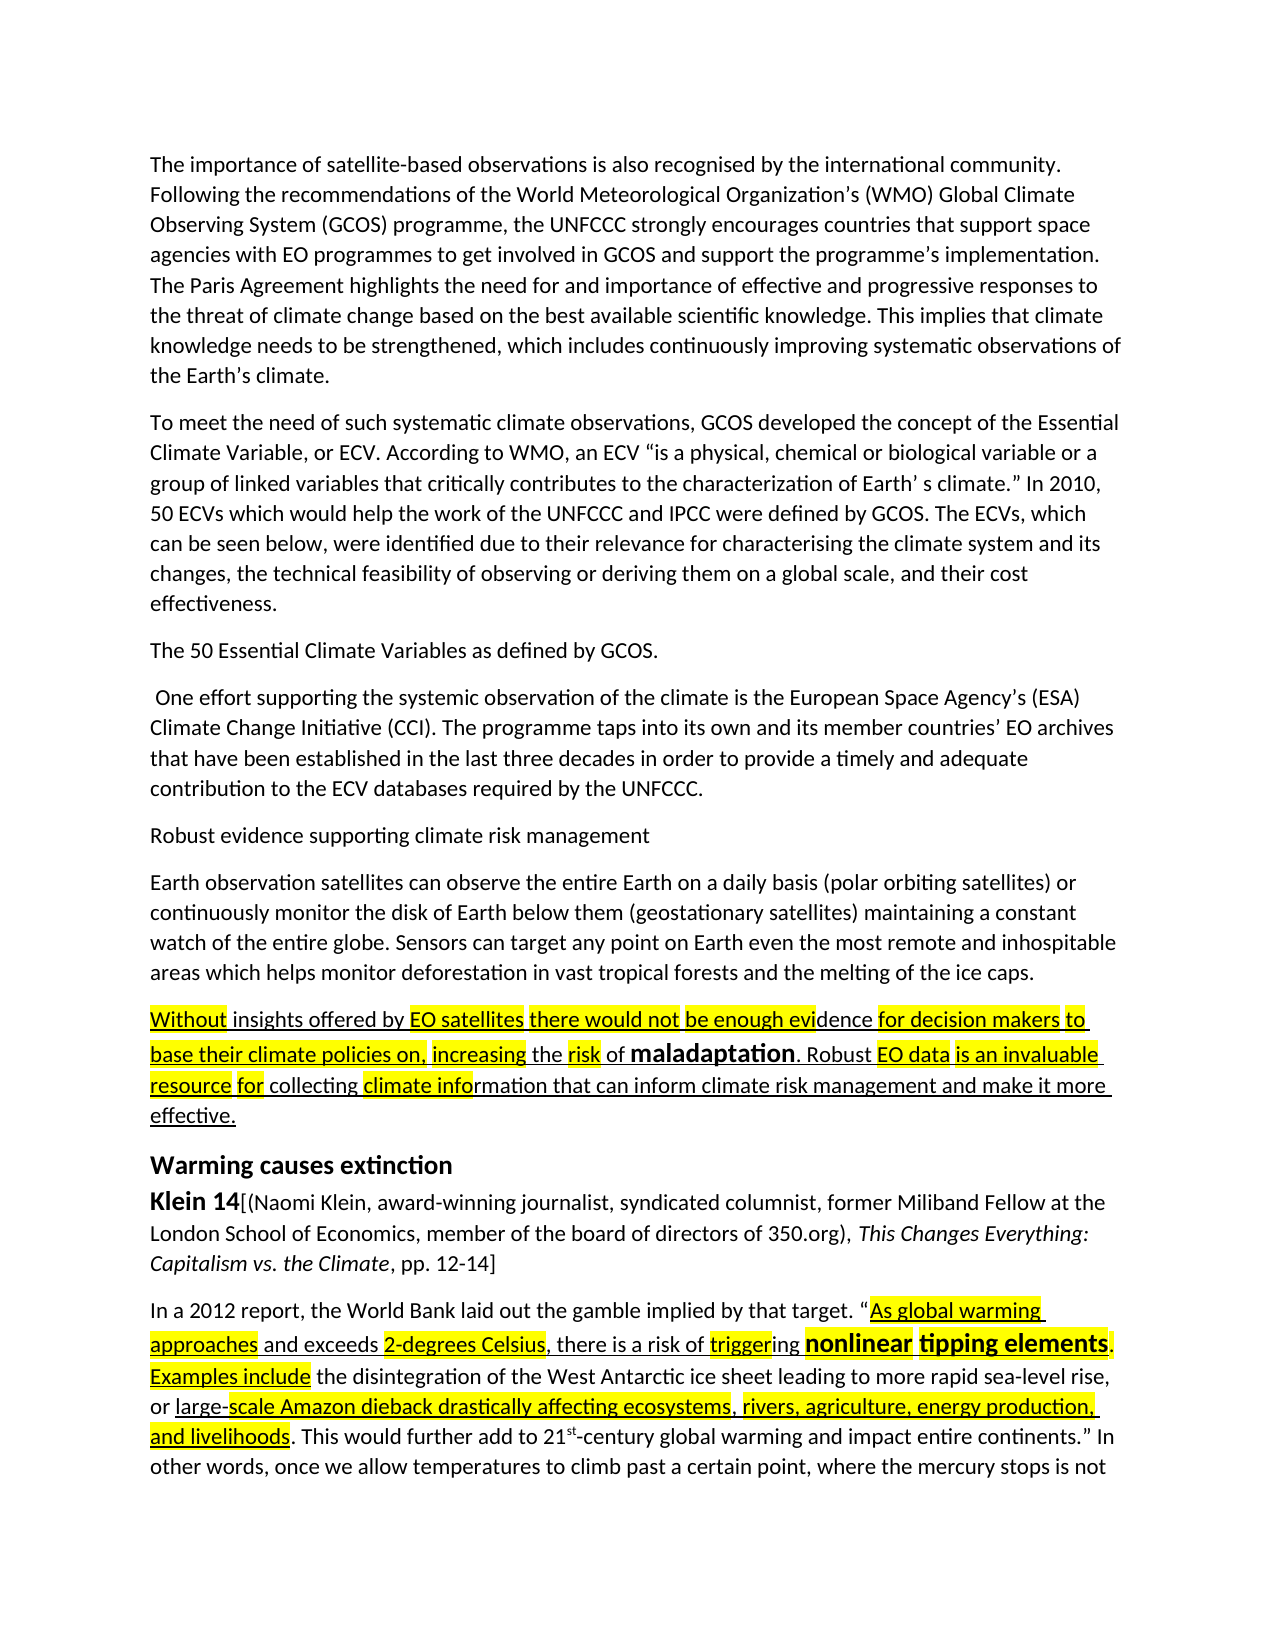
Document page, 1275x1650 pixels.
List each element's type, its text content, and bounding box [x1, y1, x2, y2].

text Klein 14[(Naomi Klein, award-winning journalist, syndicated columnist, former Miliband Fellow at the London School of Economics, member of the board of directors of 350.org), This Changes Everything: Capitalism vs. the Climate, pp. 12-14] [150, 1184, 1125, 1277]
text To meet the need of such systematic climate observations, GCOS developed the concept of the Essential Climate Variable, or ECV. According to WMO, an ECV “is a physical, chemical or biological variable or a group of linked variables that critically contributes to the characterization of Earth’ s climate.” In 2010, 50 ECVs which would help the work of the UNFCCC and IPCC were defined by GCOS. The ECVs, which can be seen below, were identified due to their relevance for characterising the climate system and its changes, the technical feasibility of observing or deriving them on a global scale, and their cost effectiveness. [150, 408, 1125, 618]
text Earth observation satellites can observe the entire Earth on a daily basis (polar orbiting satellites) or continuously monitor the disk of Earth below them (geostationary satellites) maintaining a constant watch of the entire globe. Sensors can target any point on Earth even the most remote and inhospitable areas which helps monitor deforestation in vast tropical forests and the melting of the ice caps. [150, 868, 1125, 986]
text The importance of satellite-based observations is also recognised by the international community. Following the recommendations of the World Meteorological Organization’s (WMO) Global Climate Observing System (GCOS) programme, the UNFCCC strongly encourages countries that support space agencies with EO programmes to get involved in GCOS and support the programme’s implementation. The Paris Agreement highlights the need for and importance of effective and progressive responses to the threat of climate change based on the best available scientific knowledge. This implies that climate knowledge needs to be strengthened, which includes continuously improving systematic observations of the Earth’s climate. [150, 150, 1125, 389]
text The 50 Essential Climate Variables as defined by GCOS. [150, 636, 1125, 664]
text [150, 1296, 1125, 1481]
text One effort supporting the systemic observation of the climate is the European Space Agency’s (ESA) Climate Change Initiative (CCI). The programme taps into its own and its member countries’ EO archives that have been established in the last three decades in order to provide a timely and adequate contribution to the ECV databases required by the UNFCCC. [150, 683, 1125, 802]
subtitle Warming causes extinction [150, 1148, 1125, 1181]
text Without insights offered by EO satellites there would not be enough evidence for decision makers to base their climate policies on, increasing the risk of maladaptation. Robust EO data is an invaluable resource for collecting climate information that can inform climate risk management and make it more effective. [150, 1005, 1125, 1129]
text Robust evidence supporting climate risk management [150, 821, 1125, 849]
